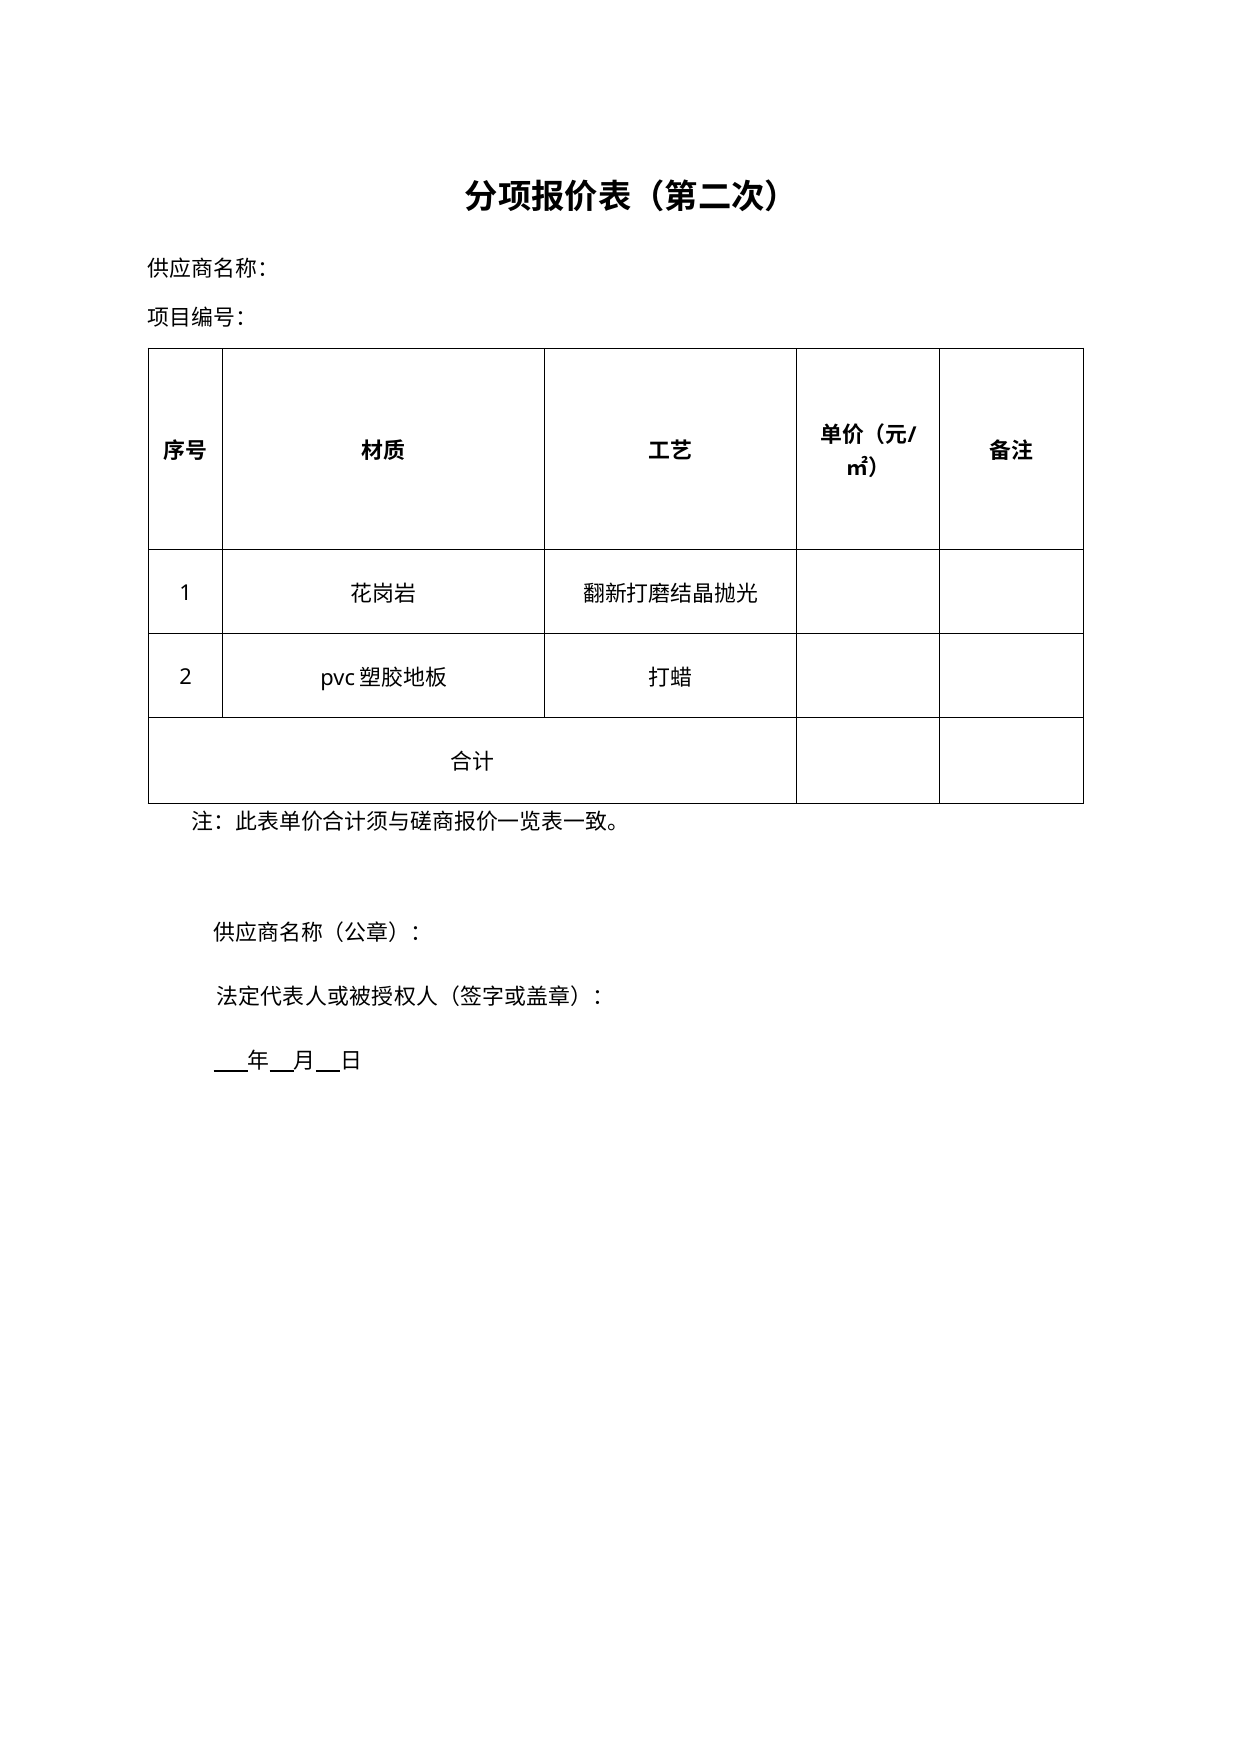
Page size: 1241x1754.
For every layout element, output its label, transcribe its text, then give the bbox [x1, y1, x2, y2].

table_cell 1 [149, 550, 222, 633]
text 法定代表人或被授权人（签字或盖章）： [148, 978, 1036, 1011]
table_header 单价（元/㎡） [797, 349, 939, 549]
text 分项报价表（第二次） [148, 162, 1093, 227]
table_cell [797, 718, 939, 803]
table_cell [940, 550, 1083, 633]
table_cell 翻新打磨结晶抛光 [545, 550, 796, 633]
table_header 材质 [223, 349, 544, 549]
text 注：此表单价合计须与磋商报价一览表一致。 [148, 804, 1093, 836]
table_cell [940, 634, 1083, 717]
table_header 序号 [149, 349, 222, 549]
table_cell pvc塑胶地板 [223, 634, 544, 717]
text 供应商名称： [148, 251, 1093, 283]
table_header 工艺 [545, 349, 796, 549]
table_cell 合计 [149, 718, 796, 803]
text 年 月 日 [148, 1043, 1093, 1075]
text 供应商名称（公章）： [148, 914, 1036, 947]
table_cell [797, 550, 939, 633]
table_cell [797, 634, 939, 717]
table_header 备注 [940, 349, 1083, 549]
table_cell 打蜡 [545, 634, 796, 717]
text 项目编号： [148, 299, 1093, 332]
table_cell 2 [149, 634, 222, 717]
table_cell [940, 718, 1083, 803]
table_cell 花岗岩 [223, 550, 544, 633]
